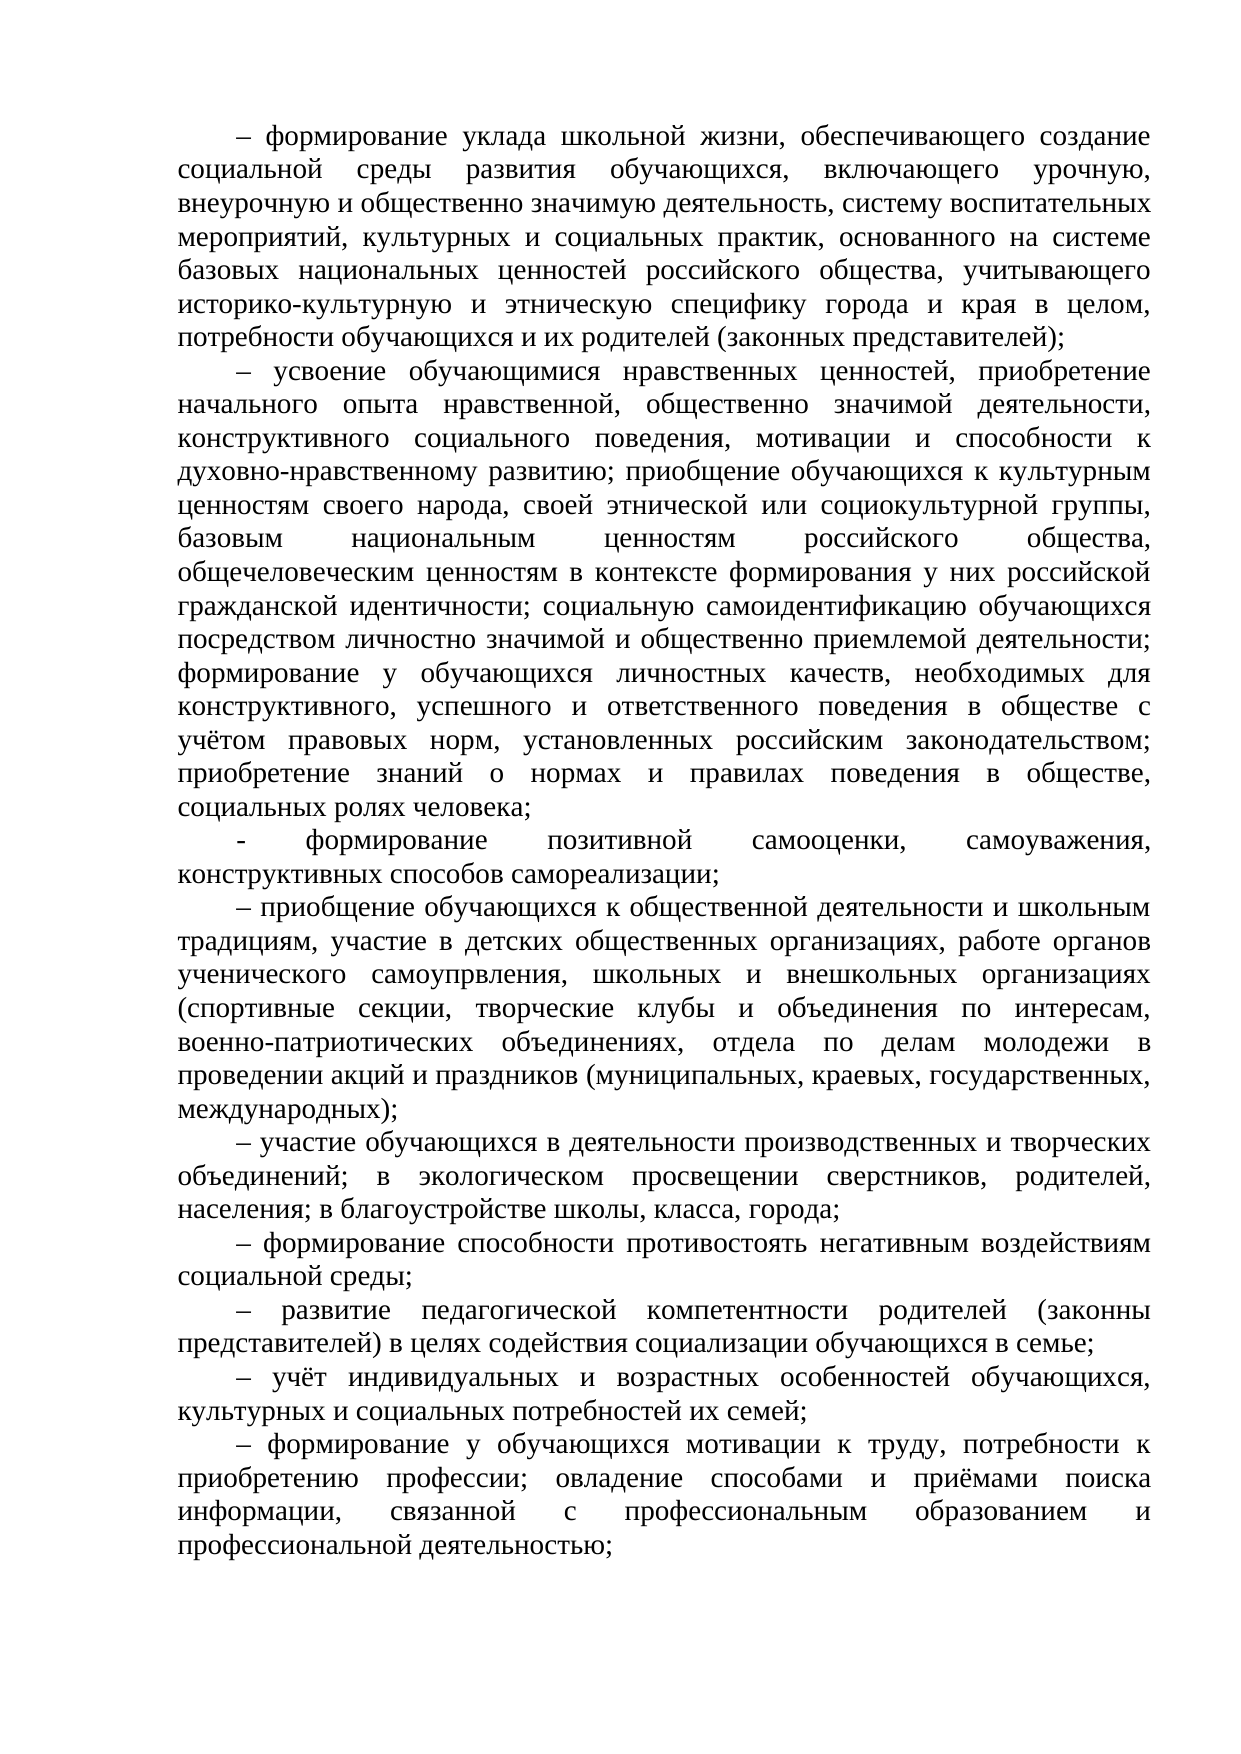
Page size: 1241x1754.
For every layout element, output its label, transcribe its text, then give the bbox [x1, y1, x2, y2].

text – формирование у обучающихся мотивации к труду, потребности к приобретению профессии; овладение способами и приёмами поиска информации, связанной с профессиональным образованием и профессиональной деятельностью; [177, 1426, 1152, 1560]
text – участие обучающихся в деятельности производственных и творческих объединений; в экологическом просвещении сверстников, родителей, населения; в благоустройстве школы, класса, города; [177, 1124, 1152, 1225]
text – формирование уклада школьной жизни, обеспечивающего создание социальной среды развития обучающихся, включающего урочную, внеурочную и общественно значимую деятельность, систему воспитательных мероприятий, культурных и социальных практик, основанного на системе базовых национальных ценностей российского общества, учитывающего историко-культурную и этническую специфику города и края в целом, потребности обучающихся и их родителей (законных представителей); [177, 118, 1152, 353]
text – формирование способности противостоять негативным воздействиям социальной среды; [177, 1225, 1152, 1292]
text – учёт индивидуальных и возрастных особенностей обучающихся, культурных и социальных потребностей их семей; [177, 1359, 1152, 1426]
text – развитие педагогической компетентности родителей (законны представителей) в целях содействия социализации обучающихся в семье; [177, 1292, 1152, 1359]
text - формирование позитивной самооценки, самоуважения, конструктивных способов самореализации; [177, 822, 1152, 889]
text – усвоение обучающимися нравственных ценностей, приобретение начального опыта нравственной, общественно значимой деятельности, конструктивного социального поведения, мотивации и способности к духовно-нравственному развитию; приобщение обучающихся к культурным ценностям своего народа, своей этнической или социокультурной группы, базовым национальным ценностям российского общества, общечеловеческим ценностям в контексте формирования у них российской гражданской идентичности; социальную самоидентификацию обучающихся посредством личностно значимой и общественно приемлемой деятельности; формирование у обучающихся личностных качеств, необходимых для конструктивного, успешного и ответственного поведения в обществе с учётом правовых норм, установленных российским законодательством; приобретение знаний о нормах и правилах поведения в обществе, социальных ролях человека; [177, 353, 1152, 822]
text – приобщение обучающихся к общественной деятельности и школьным традициям, участие в детских общественных организациях, работе органов ученического самоупрвления, школьных и внешкольных организациях (спортивные секции, творческие клубы и объединения по интересам, военно-патриотических объединениях, отдела по делам молодежи в проведении акций и праздников (муниципальных, краевых, государственных, международных); [177, 889, 1152, 1124]
